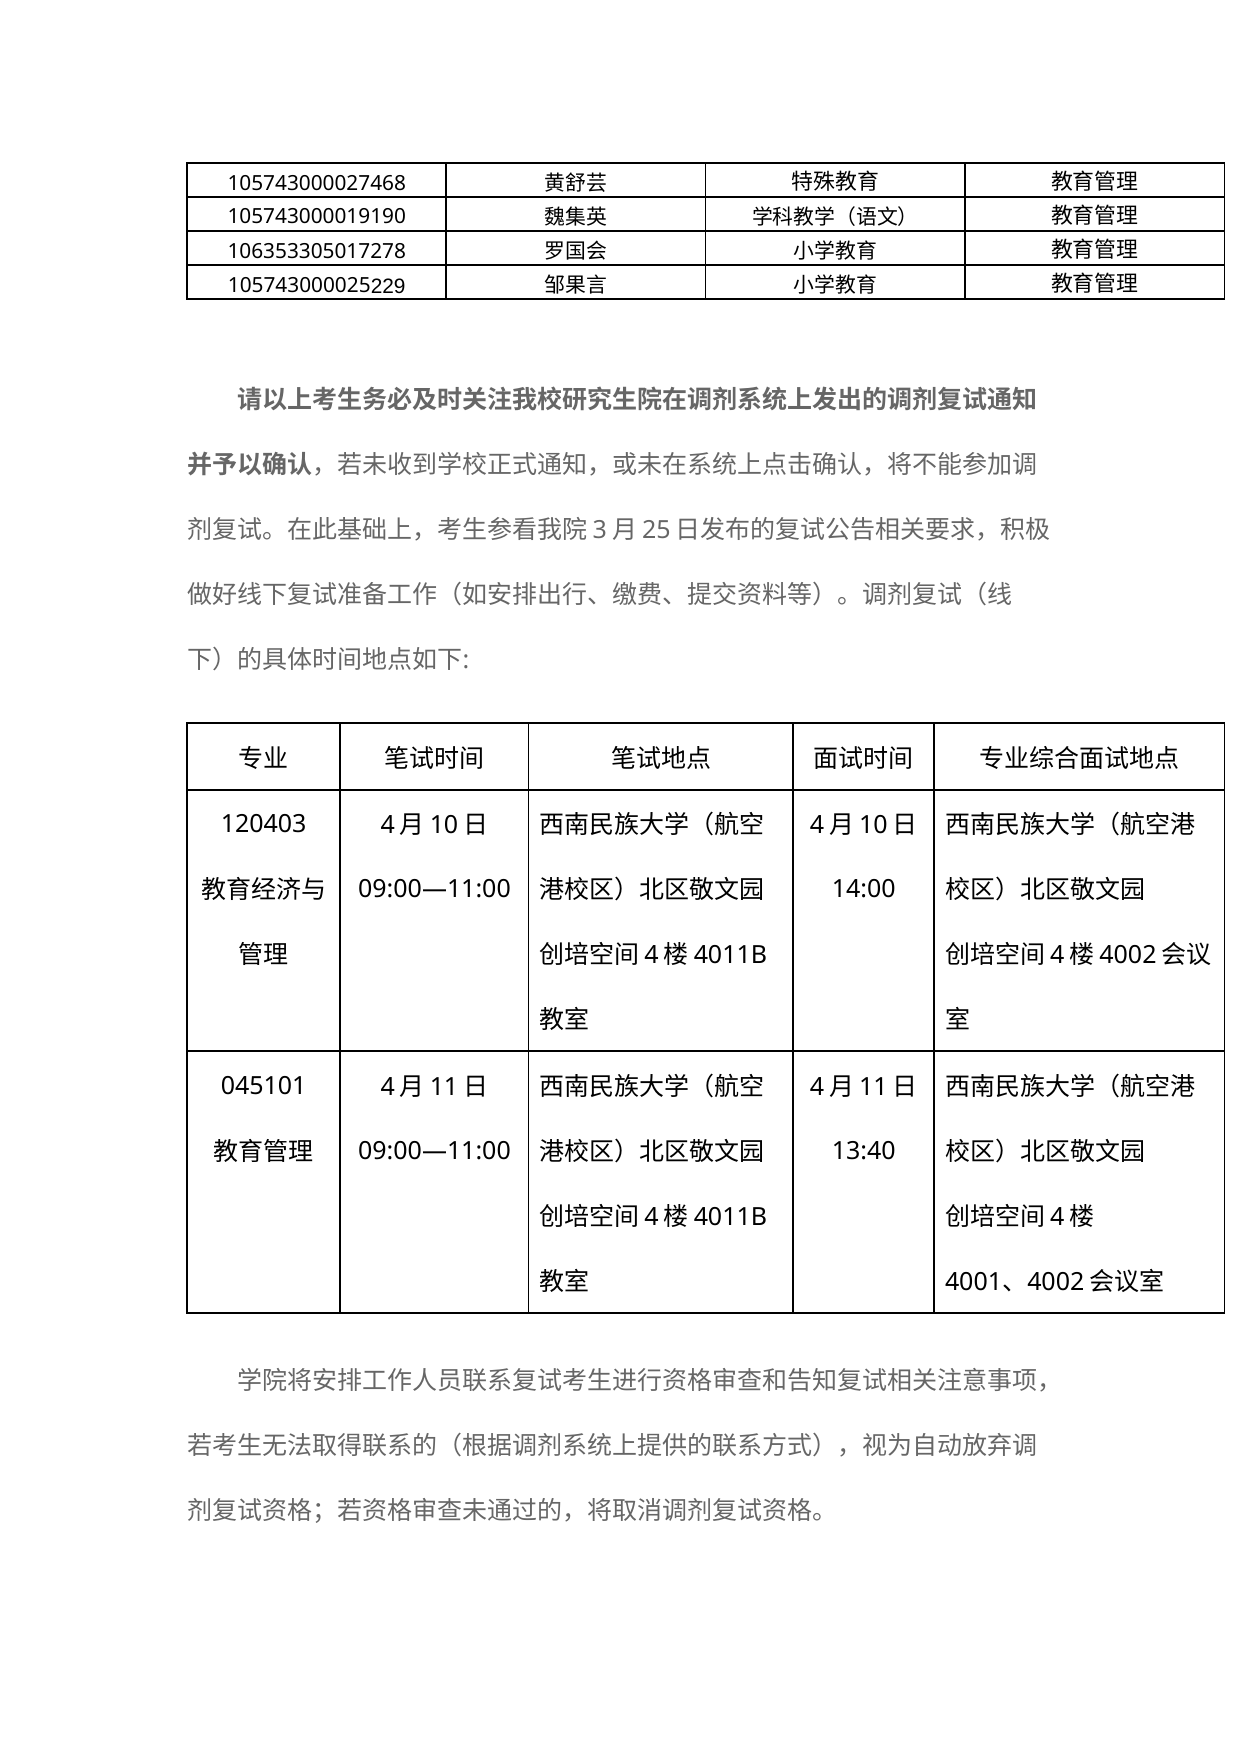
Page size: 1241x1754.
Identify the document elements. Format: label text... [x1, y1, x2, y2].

table_cell 邹果言 [447, 266, 705, 298]
table_cell 教育管理 [966, 266, 1224, 298]
text 请以上考生务必及时关注我校研究生院在调剂系统上发出的调剂复试通知并予以确认，若未收到学校正式通知，或未在系统上点击确认，将不能参加调剂复试。在此基础上，考生参看我院3月25日发布的复试公告相关要求，积极做好线下复试准备工作（如安排出行、缴费、提交资料等）。调剂复试（线下）的具体时间地点如下: [187, 365, 1053, 690]
table_cell 106353305017278 [188, 232, 445, 264]
table_cell 魏集英 [447, 198, 705, 230]
table_cell 105743000019190 [188, 198, 445, 230]
text 学院将安排工作人员联系复试考生进行资格审查和告知复试相关注意事项，若考生无法取得联系的（根据调剂系统上提供的联系方式），视为自动放弃调剂复试资格；若资格审查未通过的，将取消调剂复试资格。 [187, 1346, 1053, 1541]
table_cell 小学教育 [706, 232, 964, 264]
table_header 笔试地点 [529, 724, 792, 789]
table_header 面试时间 [794, 724, 933, 789]
table_cell 西南民族大学（航空港校区）北区敬文园创培空间4楼4011B教室 [529, 1052, 792, 1312]
table_cell 教育管理 [966, 232, 1224, 264]
table_cell 120403 教育经济与管理 [188, 791, 339, 1050]
table_cell 学科教学（语文） [706, 198, 964, 230]
table_cell 045101 教育管理 [188, 1052, 339, 1312]
table_cell 西南民族大学（航空港校区）北区敬文园 创培空间4楼4001、4002会议室 [935, 1052, 1224, 1312]
table_cell 教育管理 [966, 198, 1224, 230]
table_cell 4月10日 09:00—11:00 [341, 791, 528, 1050]
table_header 专业综合面试地点 [935, 724, 1224, 789]
table_cell 105743000025229 [188, 266, 445, 298]
table_cell 黄舒芸 [447, 164, 705, 196]
table_cell 4月10日 14:00 [794, 791, 933, 1050]
table_cell 105743000027468 [188, 164, 445, 196]
table_cell 西南民族大学（航空港校区）北区敬文园 创培空间4楼4002会议室 [935, 791, 1224, 1050]
table_cell 罗国会 [447, 232, 705, 264]
table_header 专业 [188, 724, 339, 789]
table_cell 西南民族大学（航空港校区）北区敬文园创培空间4楼4011B教室 [529, 791, 792, 1050]
table_cell 4月11日 13:40 [794, 1052, 933, 1312]
table_cell 教育管理 [966, 164, 1224, 196]
table_cell 特殊教育 [706, 164, 964, 196]
table_header 笔试时间 [341, 724, 528, 789]
table_cell 小学教育 [706, 266, 964, 298]
table_cell 4月11日 09:00—11:00 [341, 1052, 528, 1312]
